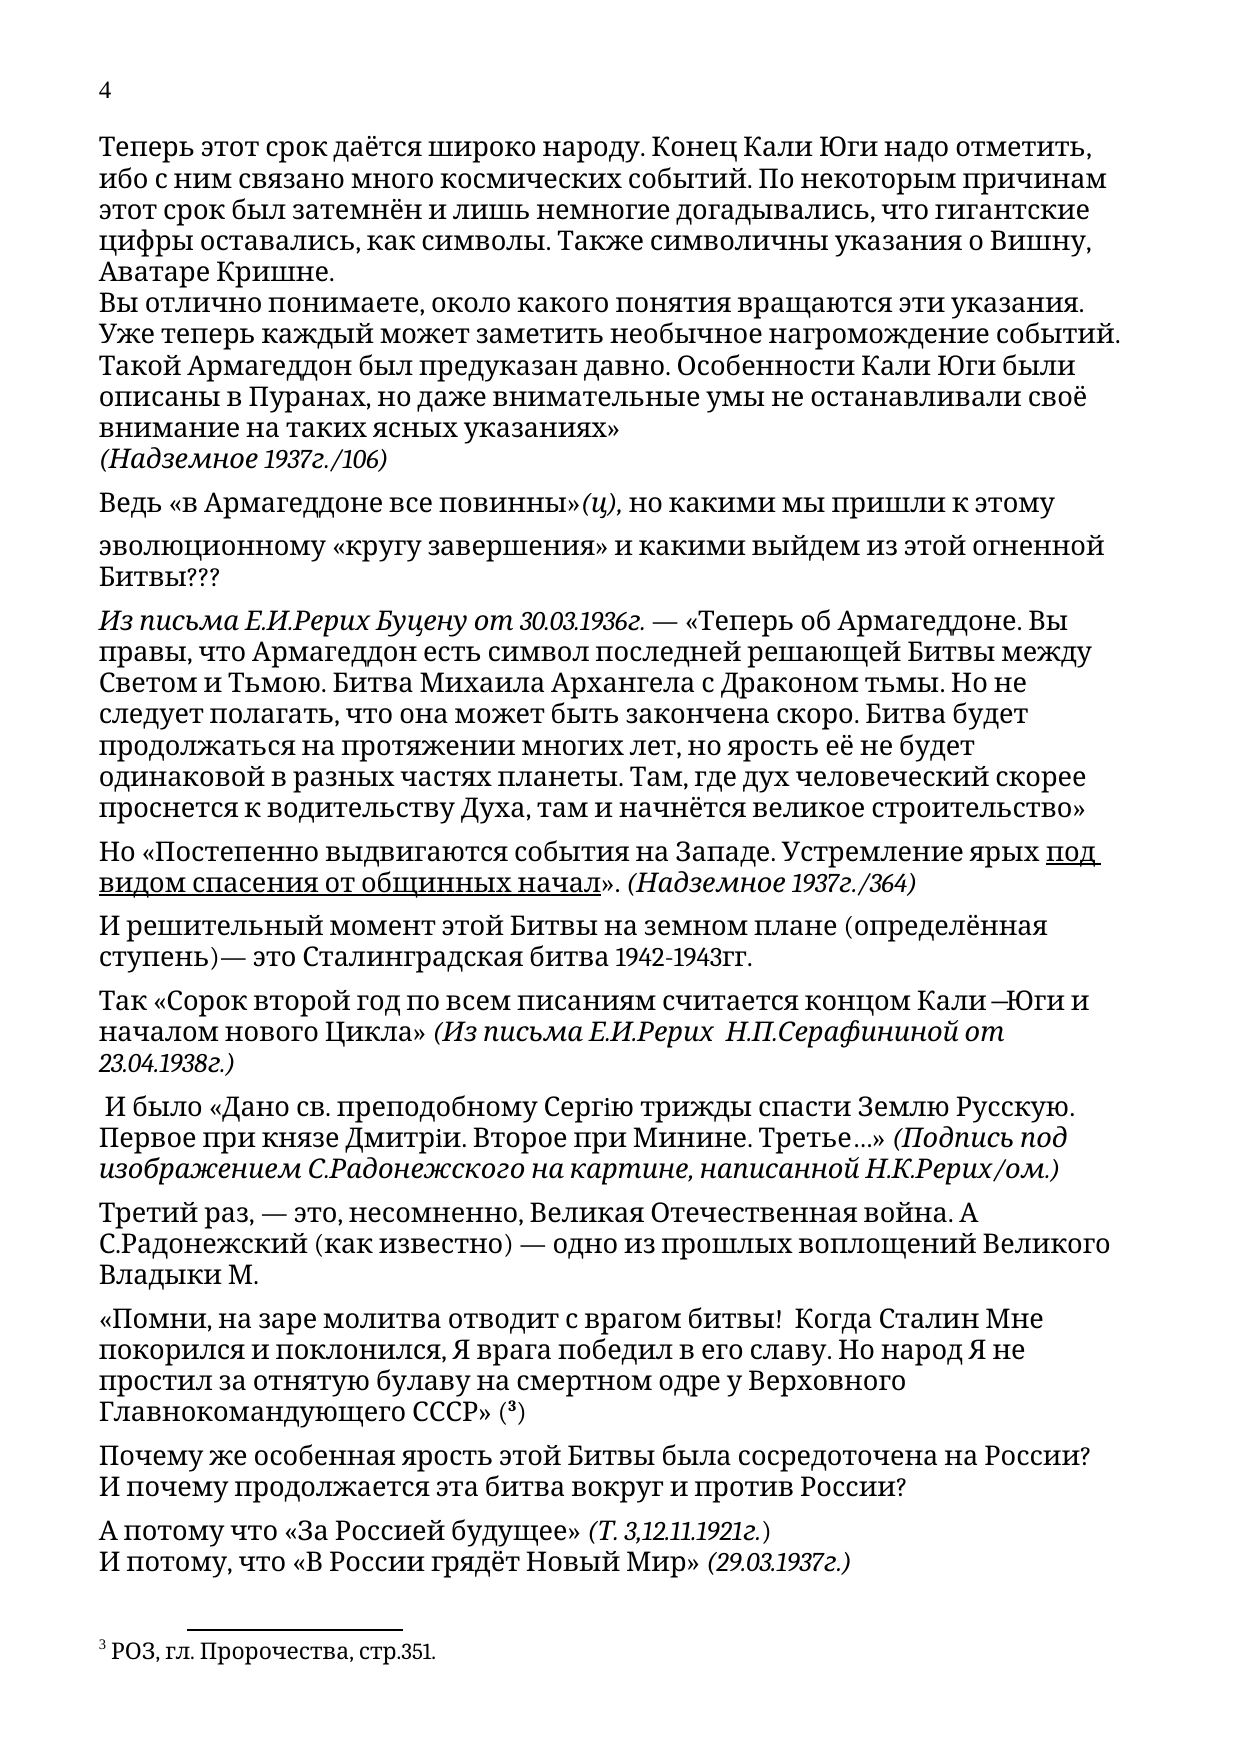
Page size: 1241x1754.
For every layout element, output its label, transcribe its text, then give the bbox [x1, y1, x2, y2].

text Из письма Е.И.Рерих Буцену от 30.03.1936г. — «Теперь об Армагеддоне. Вы правы, что Армагеддон есть символ последней решающей Битвы между Светом и Тьмою. Битва Михаила Архангела с Драконом тьмы. Но не следует полагать, что она может быть закончена скоро. Битва будет продолжаться на протяжении многих лет, но ярость её не будет одинаковой в разных частях планеты. Там, где дух человеческий скорее проснется к водительству Духа, там и начнётся великое строительство» [98, 606, 1132, 824]
text «Помни, на заре молитва отводит с врагом битвы! Когда Сталин Мне покорился и поклонился, Я врага победил в его славу. Но народ Я не простил за отнятую булаву на смертном одре у Верховного Главнокомандующего СССР» () [98, 1304, 1132, 1428]
text Почему же особенная ярость этой Битвы была сосредоточена на России? [98, 1441, 1132, 1472]
text Так «Сорок второй год по всем писаниям считается концом Кали ̶ Юги и началом нового Цикла» (Из письма Е.И.Рерих Н.П.Серафининой от 23.04.1938г.) [98, 986, 1132, 1079]
text А потому что «За Россией будущее» (Т. 3,12.11.1921г.) [98, 1516, 1132, 1547]
text И потому, что «В России грядёт Новый Мир» (29.03.1937г.) [98, 1547, 1132, 1578]
text (Надземное 1937г./106) [98, 444, 1132, 475]
text И было «Дано св. преподобному Сергiю трижды спасти Землю Русскую. Первое при князе Дмитрiи. Второе при Минине. Третье…» (Подпись под изображением С.Радонежского на картине, написанной Н.К.Рерих/ом.) [98, 1092, 1132, 1186]
text И решительный момент этой Битвы на земном плане (определённая ступень)— это Сталинградская битва 1942-1943гг. [98, 911, 1132, 974]
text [98, 132, 1132, 288]
text И почему продолжается эта битва вокруг и против России? [98, 1472, 1132, 1503]
text Но «Постепенно выдвигаются события на Западе. Устремление ярых под видом спасения от общинных начал». (Надземное 1937г./364) [98, 837, 1132, 899]
text эволюционному «кругу завершения» и какими выйдем из этой огненной Битвы??? [98, 531, 1132, 593]
text Ведь «в Армагеддоне все повинны»(ц), но какими мы пришли к этому [98, 488, 1132, 519]
text Третий раз, — это, несомненно, Великая Отечественная война. А С.Радонежский (как известно) — одно из прошлых воплощений Великого Владыки М. [98, 1198, 1132, 1291]
text Вы отлично понимаете, около какого понятия вращаются эти указания. Уже теперь каждый может заметить необычное нагромождение событий. Такой Армагеддон был предуказан давно. Особенности Кали Юги были описаны в Пуранах, но даже внимательные умы не останавливали своё внимание на таких ясных указаниях» [98, 288, 1132, 444]
